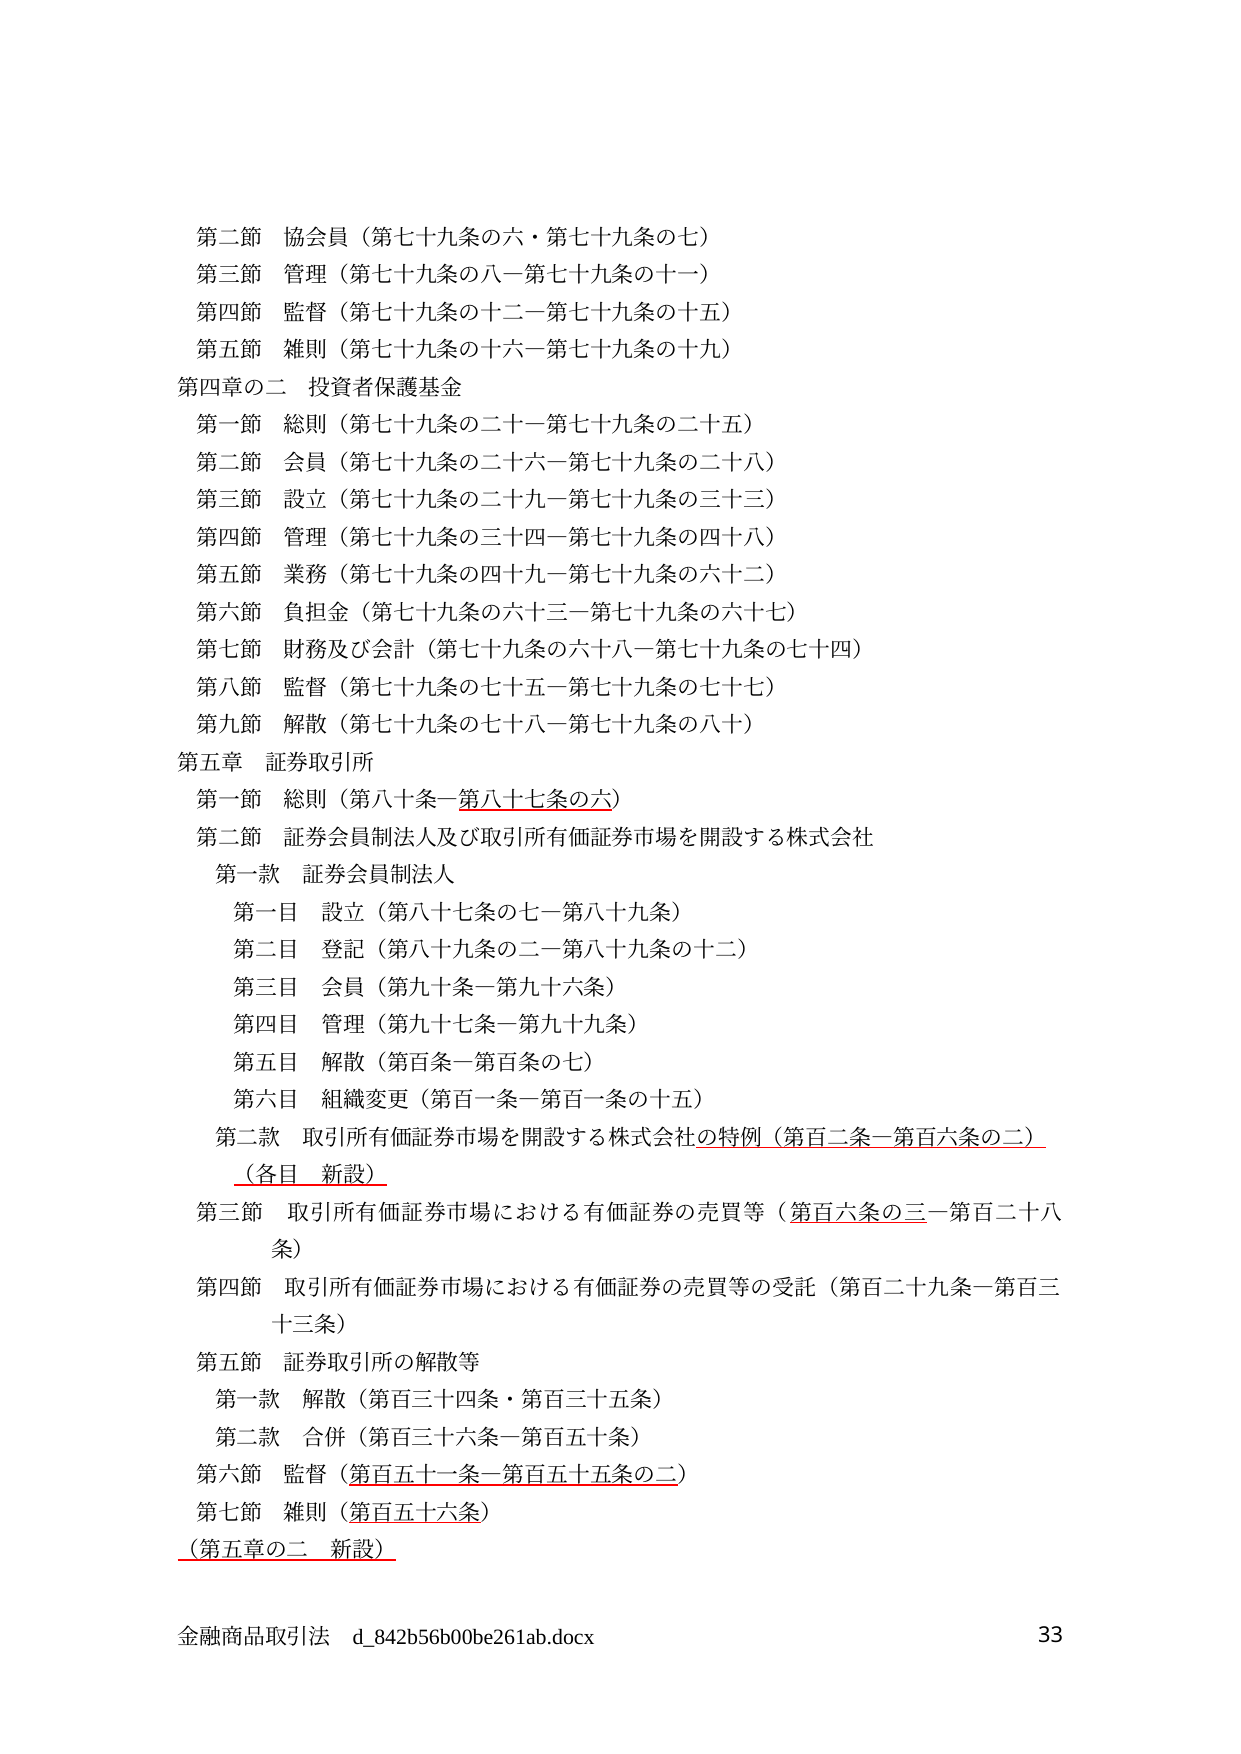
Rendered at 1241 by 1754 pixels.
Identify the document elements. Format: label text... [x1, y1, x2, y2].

text 第四節 管理（第七十九条の三十四―第七十九条の四十八） [196, 517, 1063, 554]
text 第四章の二 投資者保護基金 [177, 367, 1063, 404]
text 第五節 雑則（第七十九条の十六―第七十九条の十九） [196, 329, 1063, 367]
text 第一款 証券会員制法人 [215, 854, 1063, 892]
text 第九節 解散（第七十九条の七十八―第七十九条の八十） [196, 704, 1063, 742]
text 第一節 総則（第七十九条の二十―第七十九条の二十五） [196, 404, 1063, 442]
text （各目 新設） [233, 1154, 1063, 1192]
text 第一款 解散（第百三十四条・第百三十五条） [215, 1379, 1063, 1417]
text 第五章 証券取引所 [177, 742, 1063, 779]
text 第二節 協会員（第七十九条の六・第七十九条の七） [196, 217, 1063, 254]
text （第五章の二 新設） [177, 1529, 1063, 1567]
text 第二節 証券会員制法人及び取引所有価証券市場を開設する株式会社 [196, 817, 1063, 854]
text 第五節 業務（第七十九条の四十九―第七十九条の六十二） [196, 554, 1063, 592]
text 第三目 会員（第九十条―第九十六条） [234, 967, 1063, 1004]
text 第五節 証券取引所の解散等 [196, 1342, 1063, 1379]
text 第二款 取引所有価証券市場を開設する株式会社の特例（第百二条―第百六条の二） [215, 1117, 1063, 1154]
text 第五目 解散（第百条―第百条の七） [234, 1042, 1063, 1079]
text 第一節 総則（第八十条―第八十七条の六） [196, 779, 1063, 817]
text 第八節 監督（第七十九条の七十五―第七十九条の七十七） [196, 667, 1063, 704]
text 第三節 管理（第七十九条の八―第七十九条の十一） [196, 254, 1063, 292]
text 第七節 財務及び会計（第七十九条の六十八―第七十九条の七十四） [196, 629, 1063, 667]
text 第二目 登記（第八十九条の二―第八十九条の十二） [234, 929, 1063, 967]
text 第三節 設立（第七十九条の二十九―第七十九条の三十三） [196, 479, 1063, 517]
text 第二款 合併（第百三十六条―第百五十条） [215, 1417, 1063, 1454]
text 第二節 会員（第七十九条の二十六―第七十九条の二十八） [196, 442, 1063, 479]
text 第三節 取引所有価証券市場における有価証券の売買等（第百六条の三―第百二十八条） [196, 1192, 1063, 1267]
text 第一目 設立（第八十七条の七―第八十九条） [234, 892, 1063, 929]
text 第四節 取引所有価証券市場における有価証券の売買等の受託（第百二十九条―第百三十三条） [196, 1267, 1063, 1342]
text 第六節 監督（第百五十一条―第百五十五条の二） [196, 1454, 1063, 1492]
text 第四目 管理（第九十七条―第九十九条） [234, 1004, 1063, 1042]
text 第六節 負担金（第七十九条の六十三―第七十九条の六十七） [196, 592, 1063, 629]
text 第四節 監督（第七十九条の十二―第七十九条の十五） [196, 292, 1063, 329]
text 第六目 組織変更（第百一条―第百一条の十五） [234, 1079, 1063, 1117]
text 第七節 雑則（第百五十六条） [196, 1492, 1063, 1529]
